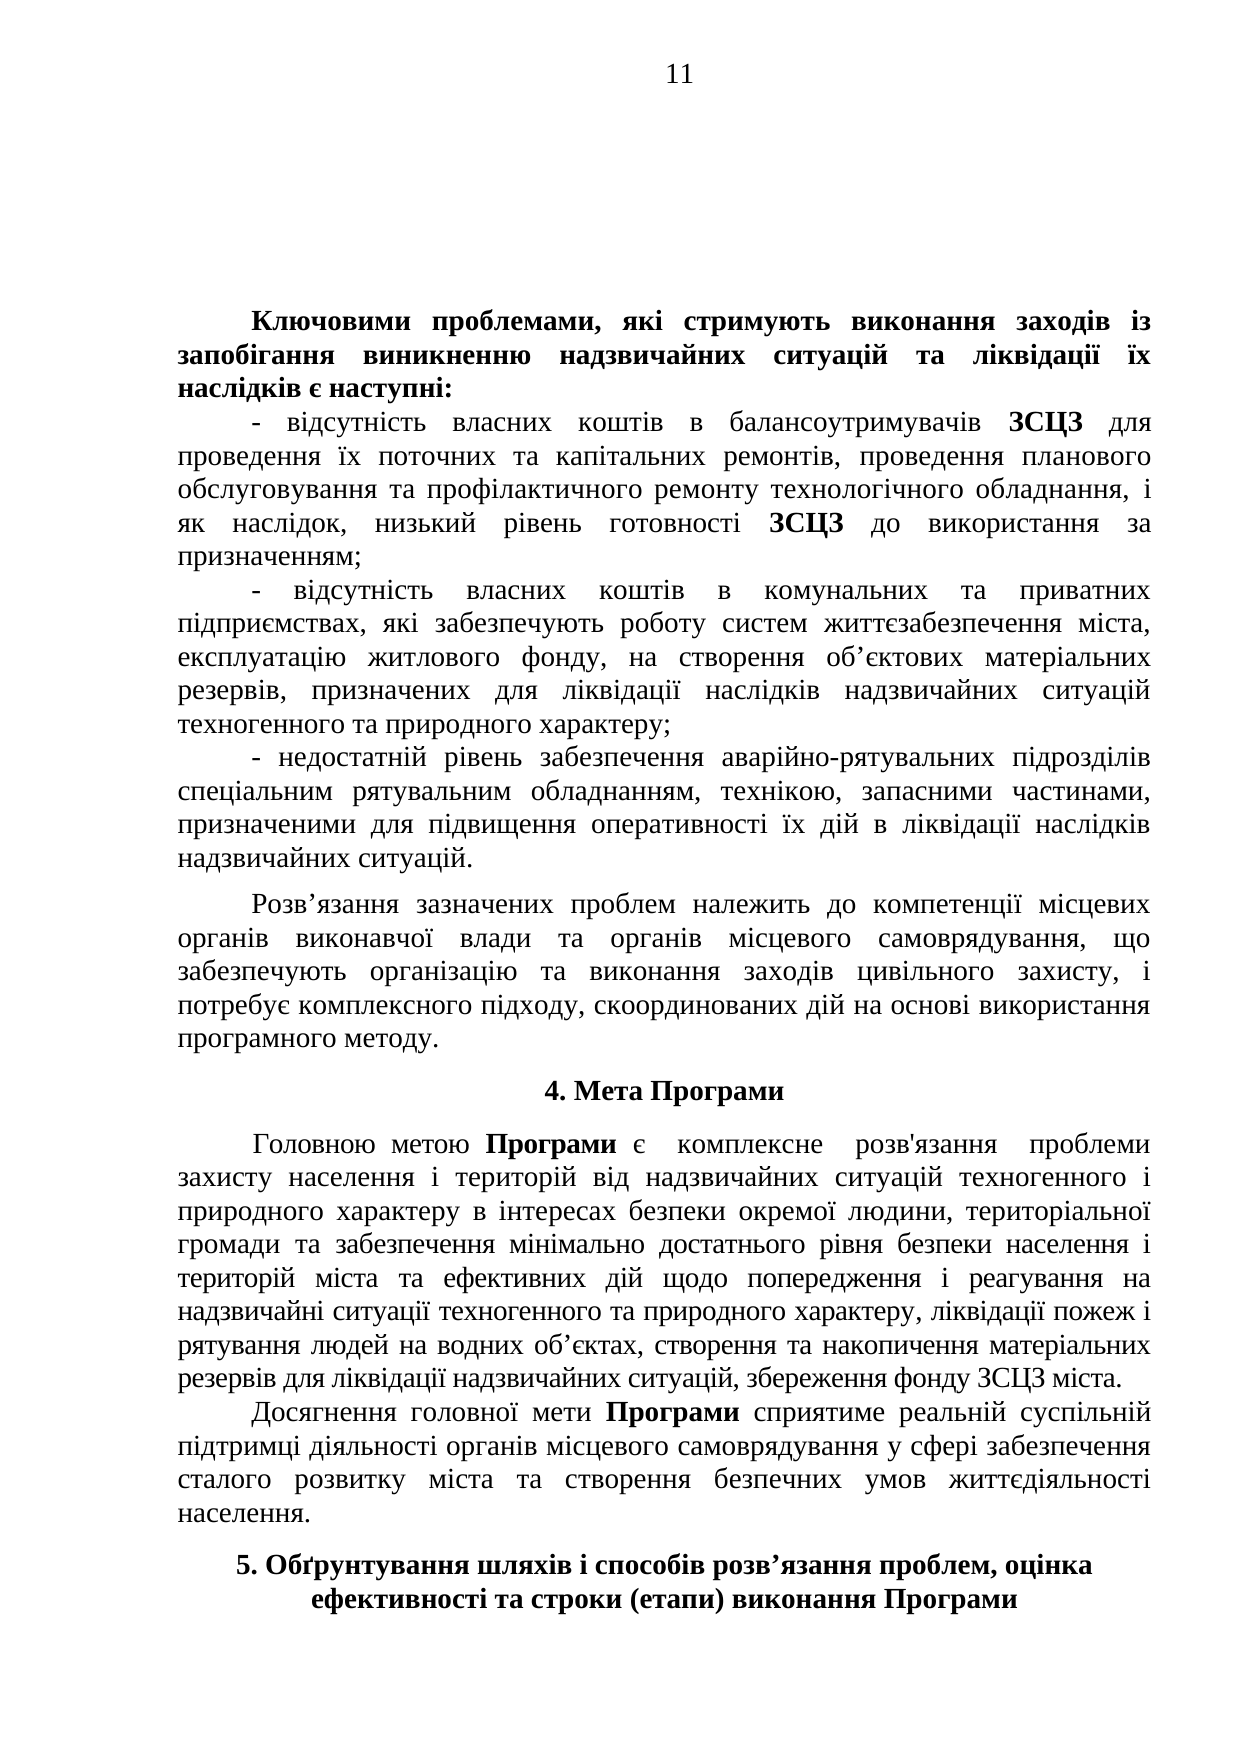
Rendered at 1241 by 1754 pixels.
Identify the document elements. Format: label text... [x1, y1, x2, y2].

text Розв’язання зазначених проблем належить до компетенції місцевих органів виконавчої влади та органів місцевого самоврядування, що забезпечують організацію та виконання заходів цивільного захисту, і потребує комплексного підходу, скоординованих дій на основі використання програмного методу. [177, 886, 1152, 1054]
text Досягнення головної мети Програми сприятиме реальній суспільній підтримці діяльності органів місцевого самоврядування у сфері забезпечення сталого розвитку міста та створення безпечних умов життєдіяльності населення. [177, 1394, 1152, 1528]
text - відсутність власних коштів в балансоутримувачів ЗСЦЗ для проведення їх поточних та капітальних ремонтів, проведення планового обслуговування та профілактичного ремонту технологічного обладнання, і як наслідок, низький рівень готовності ЗСЦЗ до використання за призначенням; [177, 404, 1152, 572]
text - недостатній рівень забезпечення аварійно-рятувальних підрозділів спеціальним рятувальним обладнанням, технікою, запасними частинами, призначеними для підвищення оперативності їх дій в ліквідації наслідків надзвичайних ситуацій. [177, 739, 1152, 874]
text 4. Мета Програми [177, 1073, 1152, 1107]
text Головною метою Програми є комплексне розв'язання проблеми захисту населення і територій від надзвичайних ситуацій техногенного і природного характеру в інтересах безпеки окремої людини, територіальної громади та забезпечення мінімально достатнього рівня безпеки населення і територій міста та ефективних дій щодо попередження і реагування на надзвичайні ситуації техногенного та природного характеру, ліквідації пожеж і рятування людей на водних об’єктах, створення та накопичення матеріальних резервів для ліквідації надзвичайних ситуацій, збереження фонду ЗСЦЗ міста. [177, 1126, 1152, 1394]
text Ключовими проблемами, які стримують виконання заходів із запобігання виникненню надзвичайних ситуацій та ліквідації їх наслідків є наступні: [177, 303, 1152, 404]
text 5. Обґрунтування шляхів і способів розв’язання проблем, оцінка ефективності та строки (етапи) виконання Програми [177, 1547, 1152, 1614]
text - відсутність власних коштів в комунальних та приватних підприємствах, які забезпечують роботу систем життєзабезпечення міста, експлуатацію житлового фонду, на створення об’єктових матеріальних резервів, призначених для ліквідації наслідків надзвичайних ситуацій техногенного та природного характеру; [177, 572, 1152, 739]
